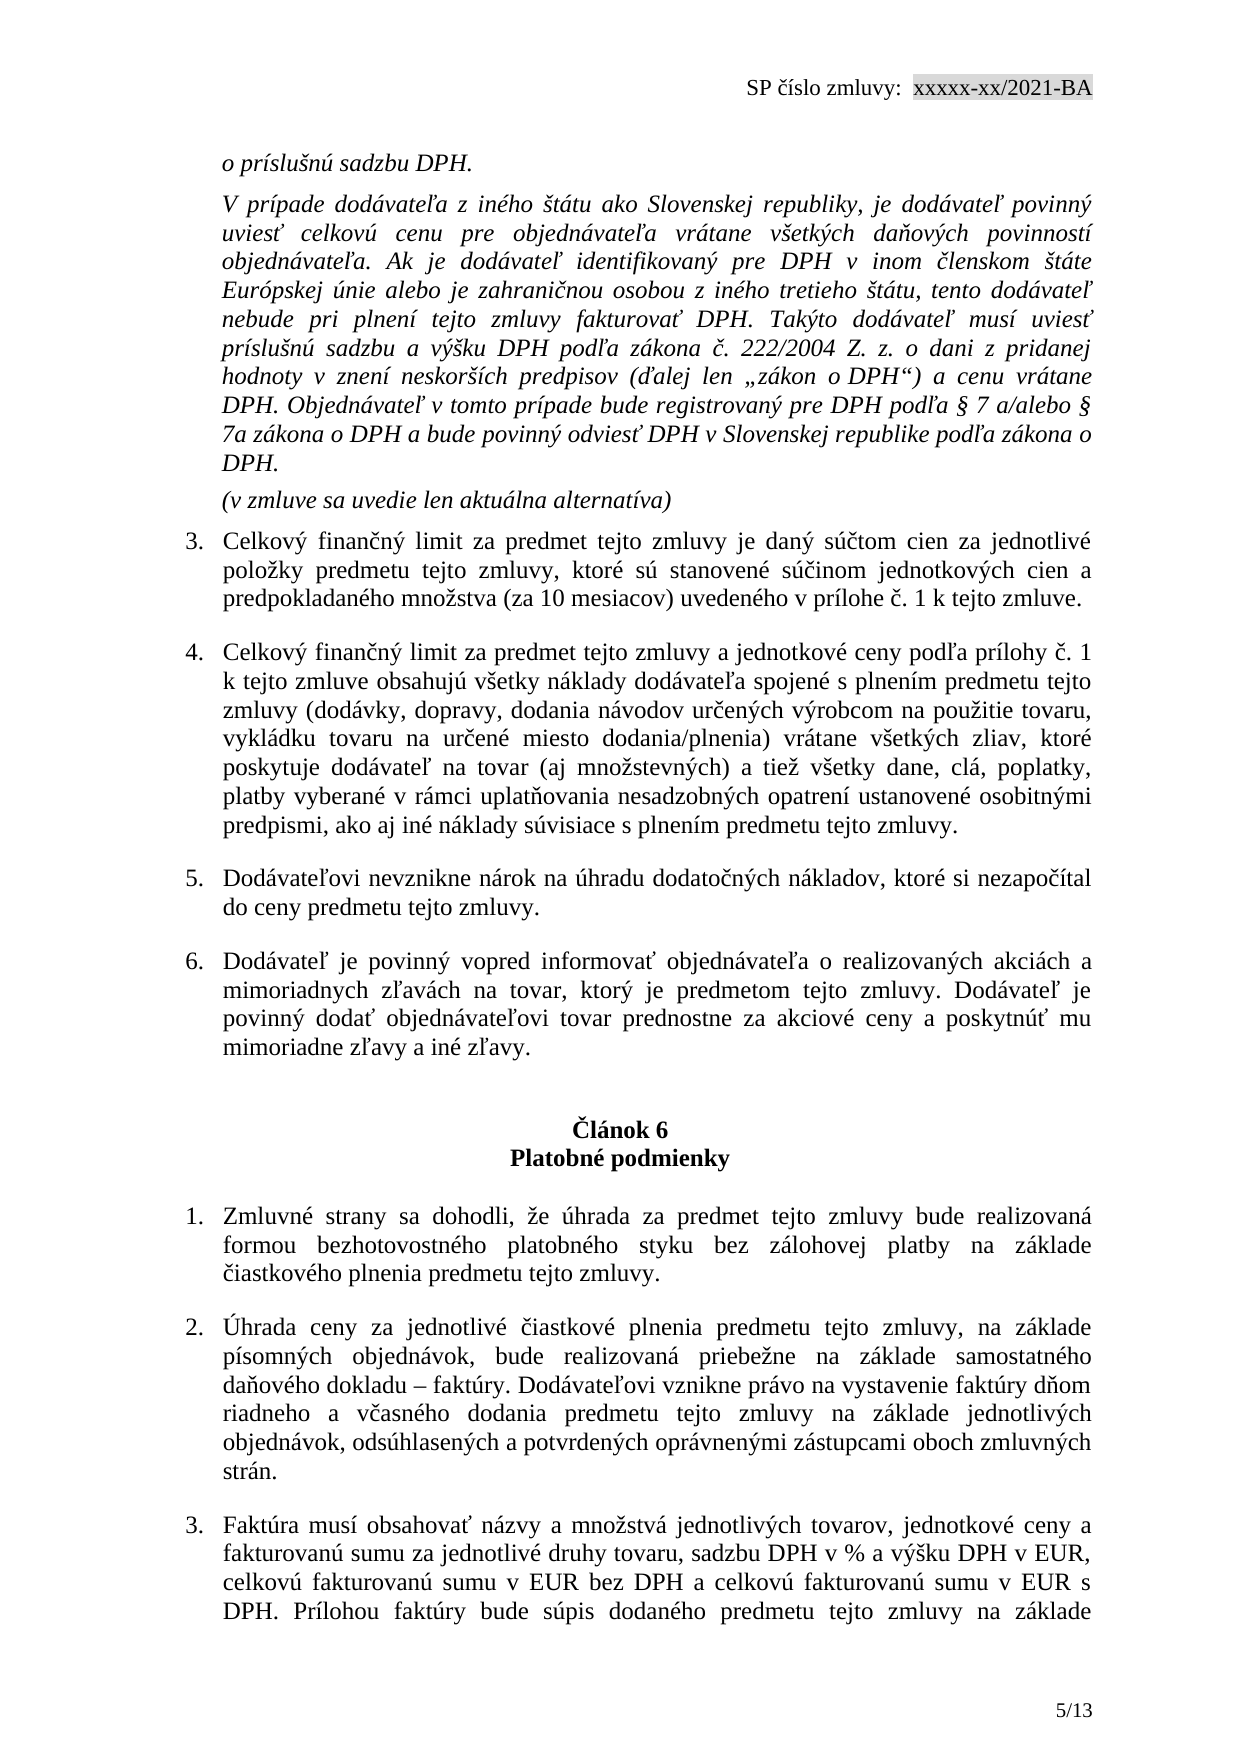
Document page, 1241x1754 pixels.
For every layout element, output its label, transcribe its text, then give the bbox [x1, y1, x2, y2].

list Celkový finančný limit za predmet tejto zmluvy a jednotkové ceny podľa prílohy č. 1 k tejto zmluve obsahujú všetky náklady dodávateľa spojené s plnením predmetu tejto zmluvy (dodávky, dopravy, dodania návodov určených výrobcom na použitie tovaru, vykládku tovaru na určené miesto dodania/plnenia) vrátane všetkých zliav, ktoré poskytuje dodávateľ na tovar (aj množstevných) a tiež všetky dane, clá, poplatky, platby vyberané v rámci uplatňovania nesadzobných opatrení ustanovené osobitnými predpismi, ako aj iné náklady súvisiace s plnením predmetu tejto zmluvy. [185, 637, 1092, 838]
list Dodávateľovi nevznikne nárok na úhradu dodatočných nákladov, ktoré si nezapočítal do ceny predmetu tejto zmluvy. [185, 863, 1092, 921]
text Platobné podmienky [148, 1143, 1092, 1172]
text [222, 148, 1092, 176]
list Úhrada ceny za jednotlivé čiastkové plnenia predmetu tejto zmluvy, na základe písomných objednávok, bude realizovaná priebežne na základe samostatného daňového dokladu – faktúry. Dodávateľovi vznikne právo na vystavenie faktúry dňom riadneho a včasného dodania predmetu tejto zmluvy na základe jednotlivých objednávok, odsúhlasených a potvrdených oprávnenými zástupcami oboch zmluvných strán. [185, 1312, 1092, 1485]
list Zmluvné strany sa dohodli, že úhrada za predmet tejto zmluvy bude realizovaná formou bezhotovostného platobného styku bez zálohovej platby na základe čiastkového plnenia predmetu tejto zmluvy. [185, 1201, 1092, 1287]
list Celkový finančný limit za predmet tejto zmluvy je daný súčtom cien za jednotlivé položky predmetu tejto zmluvy, ktoré sú stanovené súčinom jednotkových cien a predpokladaného množstva (za 10 mesiacov) uvedeného v prílohe č. 1 k tejto zmluve. [185, 526, 1092, 612]
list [185, 1510, 1092, 1625]
text Článok 6 [148, 1115, 1092, 1143]
text V prípade dodávateľa z iného štátu ako Slovenskej republiky, je dodávateľ povinný uviesť celkovú cenu pre objednávateľa vrátane všetkých daňových povinností objednávateľa. Ak je dodávateľ identifikovaný pre DPH v inom členskom štáte Európskej únie alebo je zahraničnou osobou z iného tretieho štátu, tento dodávateľ nebude pri plnení tejto zmluvy fakturovať DPH. Takýto dodávateľ musí uviesť príslušnú sadzbu a výšku DPH podľa zákona č. 222/2004 Z. z. o dani z pridanej hodnoty v znení neskorších predpisov (ďalej len „zákon o DPH“) a cenu vrátane DPH. Objednávateľ v tomto prípade bude registrovaný pre DPH podľa § 7 a/alebo § 7a zákona o DPH a bude povinný odviesť DPH v Slovenskej republike podľa zákona o DPH. [222, 189, 1092, 476]
text (v zmluve sa uvedie len aktuálna alternatíva) [222, 485, 1092, 513]
list Dodávateľ je povinný vopred informovať objednávateľa o realizovaných akciách a mimoriadnych zľavách na tovar, ktorý je predmetom tejto zmluvy. Dodávateľ je povinný dodať objednávateľovi tovar prednostne za akciové ceny a poskytnúť mu mimoriadne zľavy a iné zľavy. [185, 946, 1092, 1061]
